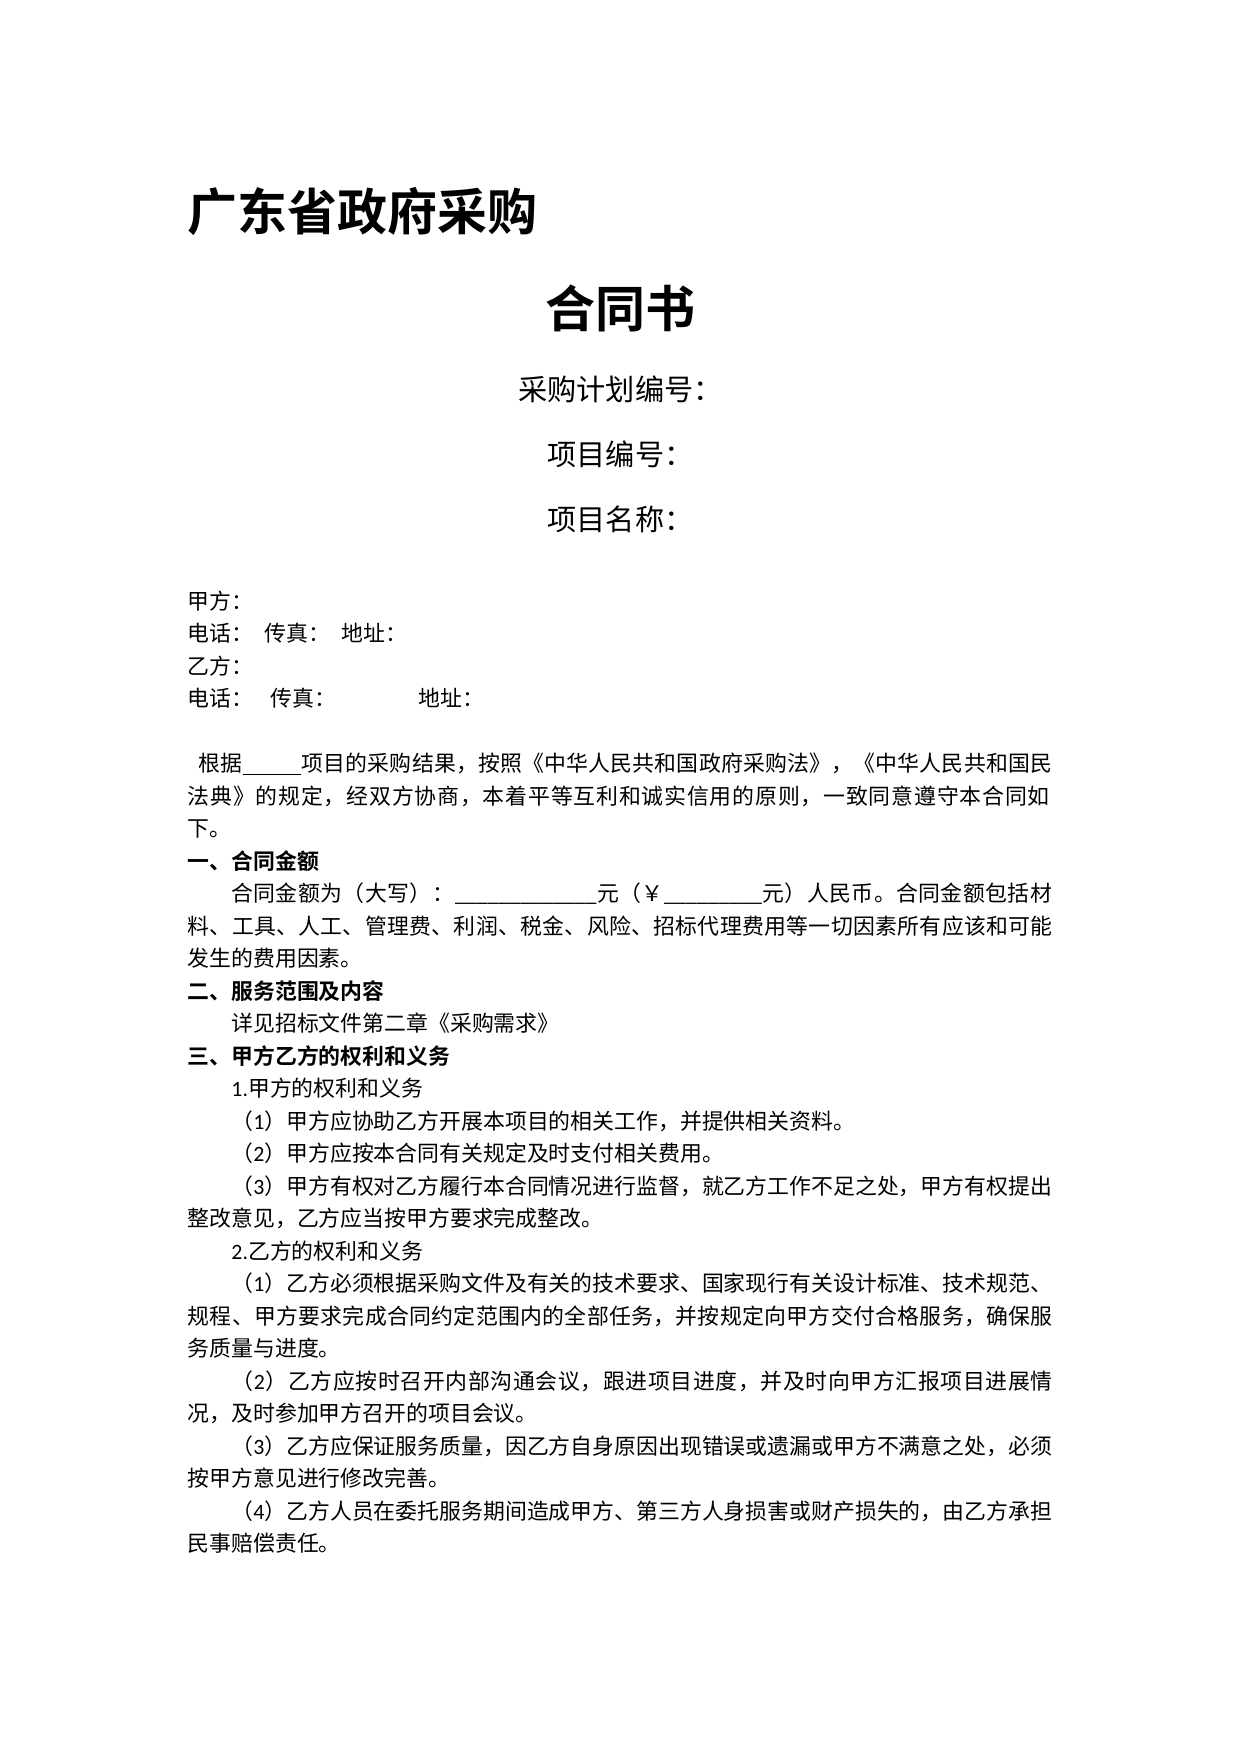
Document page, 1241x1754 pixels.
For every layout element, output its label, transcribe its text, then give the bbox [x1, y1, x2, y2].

text （2）乙方应按时召开内部沟通会议，跟进项目进度，并及时向甲方汇报项目进展情况，及时参加甲方召开的项目会议。 [187, 1364, 1053, 1429]
text （3）甲方有权对乙方履行本合同情况进行监督，就乙方工作不足之处，甲方有权提出整改意见，乙方应当按甲方要求完成整改。 [187, 1169, 1053, 1234]
text 电话： 传真： 地址： [187, 682, 1053, 714]
text 项目编号： [187, 422, 1053, 487]
text 详见招标文件第二章《采购需求》 [187, 1007, 1053, 1039]
text 采购计划编号： [187, 357, 1053, 422]
text 项目名称： [187, 487, 1053, 552]
text 乙方： [187, 649, 1053, 682]
text 合同金额为（大写）：_____________元（￥_________元）人民币。合同金额包括材料、工具、人工、管理费、利润、税金、风险、招标代理费用等一切因素所有应该和可能发生的费用因素。 [187, 877, 1053, 974]
text 根据 项目的采购结果，按照《中华人民共和国政府采购法》，《中华人民共和国民法典》的规定，经双方协商，本着平等互利和诚实信用的原则，一致同意遵守本合同如下。 [187, 747, 1053, 844]
text 三、甲方乙方的权利和义务 [187, 1039, 1053, 1072]
text 二、服务范围及内容 [187, 974, 1053, 1007]
text 甲方： [187, 584, 1053, 617]
text 合同书 [187, 259, 1053, 357]
text 一、合同金额 [187, 844, 1053, 877]
text （1）乙方必须根据采购文件及有关的技术要求、国家现行有关设计标准、技术规范、规程、甲方要求完成合同约定范围内的全部任务，并按规定向甲方交付合格服务，确保服务质量与进度。 [187, 1267, 1053, 1364]
text （2）甲方应按本合同有关规定及时支付相关费用。 [187, 1137, 1053, 1169]
text 电话： 传真： 地址： [187, 617, 1053, 649]
text 1.甲方的权利和义务 [187, 1072, 1053, 1104]
text 广东省政府采购 [187, 162, 1053, 259]
text （4）乙方人员在委托服务期间造成甲方、第三方人身损害或财产损失的，由乙方承担民事赔偿责任。 [187, 1494, 1053, 1559]
text （3）乙方应保证服务质量，因乙方自身原因出现错误或遗漏或甲方不满意之处，必须按甲方意见进行修改完善。 [187, 1429, 1053, 1494]
text （1）甲方应协助乙方开展本项目的相关工作，并提供相关资料。 [187, 1104, 1053, 1137]
text 2.乙方的权利和义务 [187, 1234, 1053, 1267]
